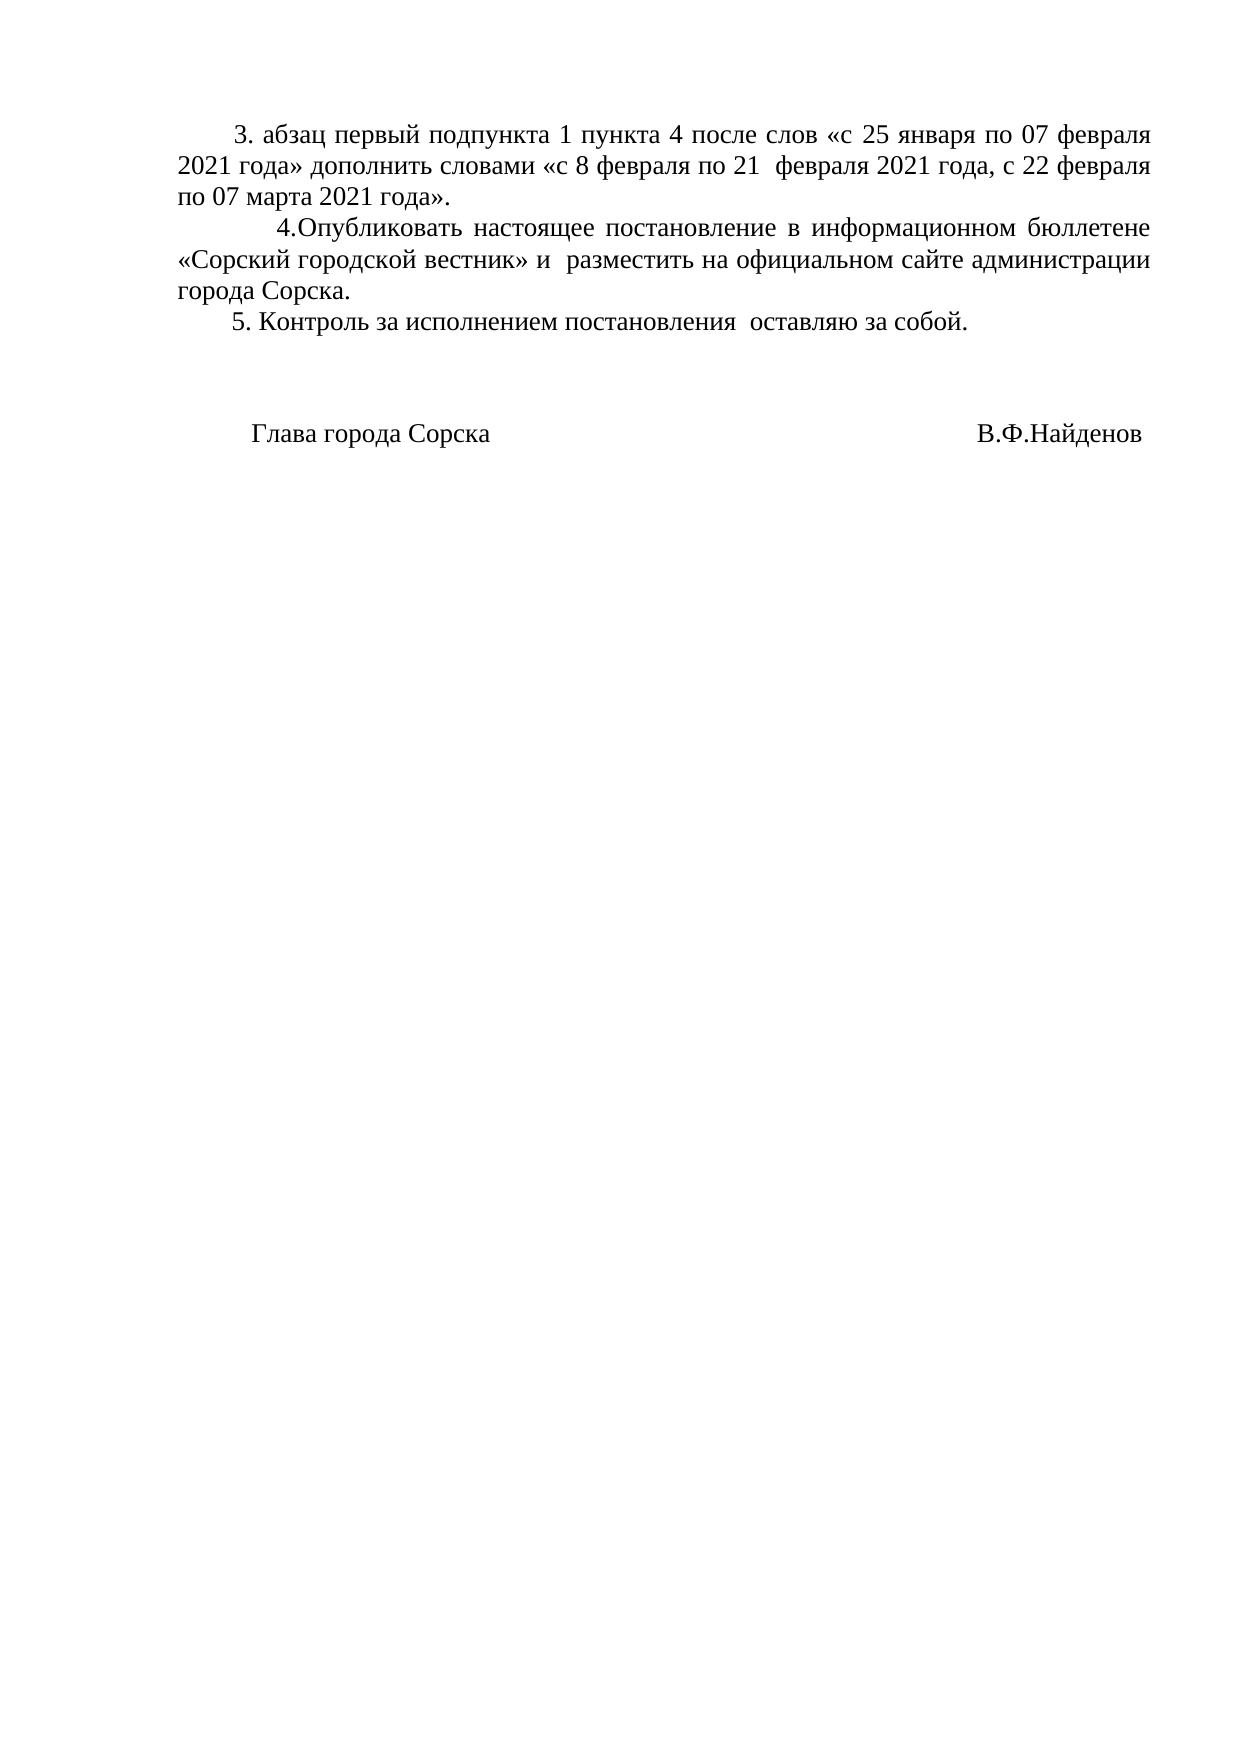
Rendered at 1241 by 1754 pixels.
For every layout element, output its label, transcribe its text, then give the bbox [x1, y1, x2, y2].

text Глава города Сорска В.Ф.Найденов [177, 417, 1152, 449]
text 4.Опубликовать настоящее постановление в информационном бюллетене «Сорский городской вестник» и разместить на официальном сайте администрации города Сорска. [177, 212, 1152, 305]
text 3. абзац первый подпункта 1 пункта 4 после слов «с 25 января по 07 февраля 2021 года» дополнить словами «с 8 февраля по 21 февраля 2021 года, с 22 февраля по 07 марта 2021 года». [177, 118, 1152, 212]
text 5. Контроль за исполнением постановления оставляю за собой. [177, 305, 1152, 336]
